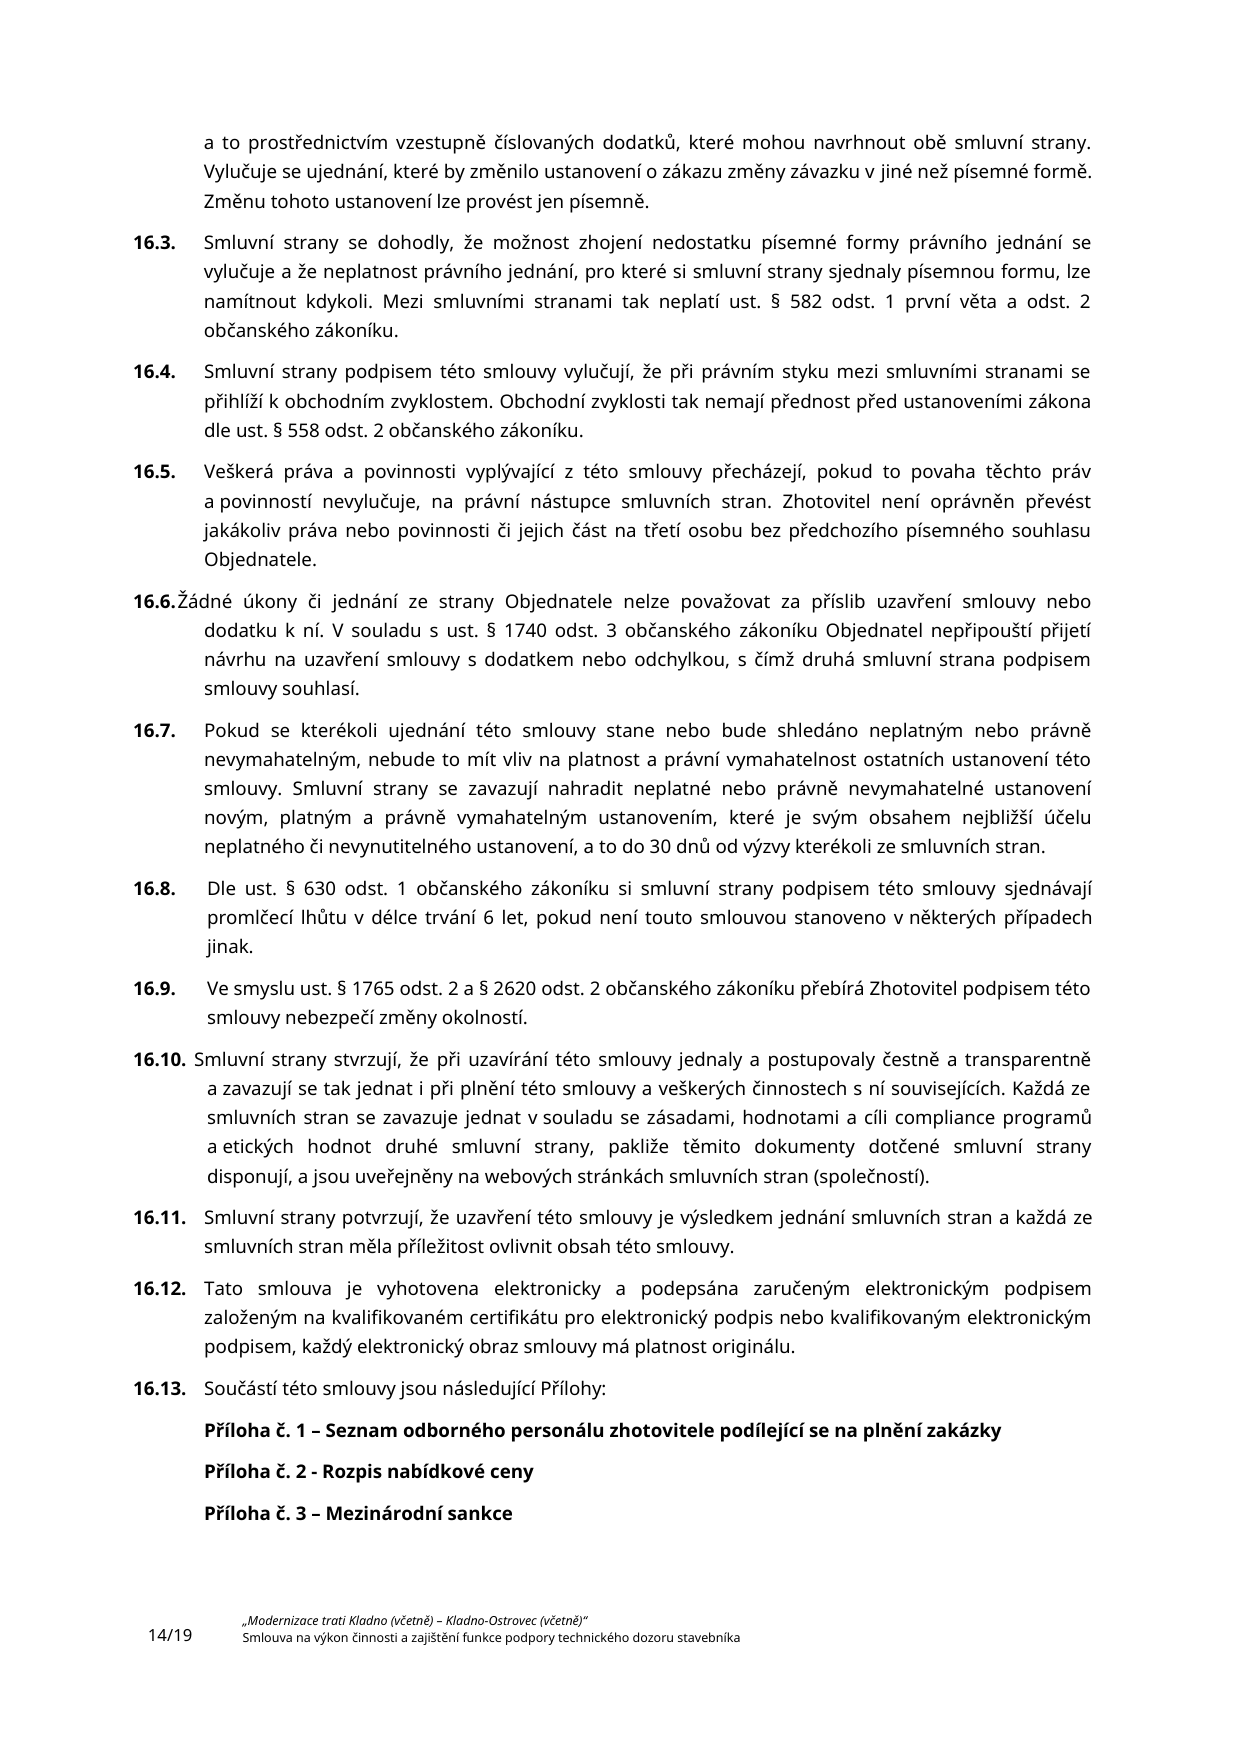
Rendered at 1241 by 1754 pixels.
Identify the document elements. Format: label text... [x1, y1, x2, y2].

text 16.12. Tato smlouva je vyhotovena elektronicky a podepsána zaručeným elektronickým podpisem založeným na kvalifikovaném certifikátu pro elektronický podpis nebo kvalifikovaným elektronickým podpisem, každý elektronický obraz smlouvy má platnost originálu. [133, 1272, 1092, 1360]
text 16.10. Smluvní strany stvrzují, že při uzavírání této smlouvy jednaly a postupovaly čestně a transparentně a zavazují se tak jednat i při plnění této smlouvy a veškerých činnostech s ní souvisejících. Každá ze smluvních stran se zavazuje jednat v souladu se zásadami, hodnotami a cíli compliance programů a etických hodnot druhé smluvní strany, pakliže těmito dokumenty dotčené smluvní strany disponují, a jsou uveřejněny na webových stránkách smluvních stran (společností). [133, 1043, 1092, 1189]
text 16.13. Součástí této smlouvy jsou následující Přílohy: [133, 1372, 1092, 1401]
text 16.7. Pokud se kterékoli ujednání této smlouvy stane nebo bude shledáno neplatným nebo právně nevymahatelným, nebude to mít vliv na platnost a právní vymahatelnost ostatních ustanovení této smlouvy. Smluvní strany se zavazují nahradit neplatné nebo právně nevymahatelné ustanovení novým, platným a právně vymahatelným ustanovením, které je svým obsahem nejbližší účelu neplatného či nevynutitelného ustanovení, a to do 30 dnů od výzvy kterékoli ze smluvních stran. [133, 714, 1092, 860]
text Příloha č. 1 – Seznam odborného personálu zhotovitele podílející se na plnění zakázky [204, 1414, 1092, 1443]
text 16.4. Smluvní strany podpisem této smlouvy vylučují, že při právním styku mezi smluvními stranami se přihlíží k obchodním zvyklostem. Obchodní zvyklosti tak nemají přednost před ustanoveními zákona dle ust. § 558 odst. 2 občanského zákoníku. [133, 356, 1092, 443]
text Příloha č. 2 - Rozpis nabídkové ceny [204, 1456, 1092, 1485]
text Příloha č. 3 – Mezinárodní sankce [148, 1497, 1092, 1526]
text 16.5. Veškerá práva a povinnosti vyplývající z této smlouvy přecházejí, pokud to povaha těchto práv a povinností nevylučuje, na právní nástupce smluvních stran. Zhotovitel není oprávněn převést jakákoliv práva nebo povinnosti či jejich část na třetí osobu bez předchozího písemného souhlasu Objednatele. [133, 456, 1092, 572]
text 16.3. Smluvní strany se dohodly, že možnost zhojení nedostatku písemné formy právního jednání se vylučuje a že neplatnost právního jednání, pro které si smluvní strany sjednaly písemnou formu, lze namítnout kdykoli. Mezi smluvními stranami tak neplatí ust. § 582 odst. 1 první věta a odst. 2 občanského zákoníku. [133, 226, 1092, 343]
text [133, 126, 1092, 214]
text 16.11. Smluvní strany potvrzují, že uzavření této smlouvy je výsledkem jednání smluvních stran a každá ze smluvních stran měla příležitost ovlivnit obsah této smlouvy. [133, 1201, 1092, 1260]
text 16.9. Ve smyslu ust. § 1765 odst. 2 a § 2620 odst. 2 občanského zákoníku přebírá Zhotovitel podpisem této smlouvy nebezpečí změny okolností. [133, 972, 1092, 1031]
text 16.8. Dle ust. § 630 odst. 1 občanského zákoníku si smluvní strany podpisem této smlouvy sjednávají promlčecí lhůtu v délce trvání 6 let, pokud není touto smlouvou stanoveno v některých případech jinak. [133, 872, 1092, 960]
text 16.6. Žádné úkony či jednání ze strany Objednatele nelze považovat za příslib uzavření smlouvy nebo dodatku k ní. V souladu s ust. § 1740 odst. 3 občanského zákoníku Objednatel nepřipouští přijetí návrhu na uzavření smlouvy s dodatkem nebo odchylkou, s čímž druhá smluvní strana podpisem smlouvy souhlasí. [133, 585, 1092, 701]
